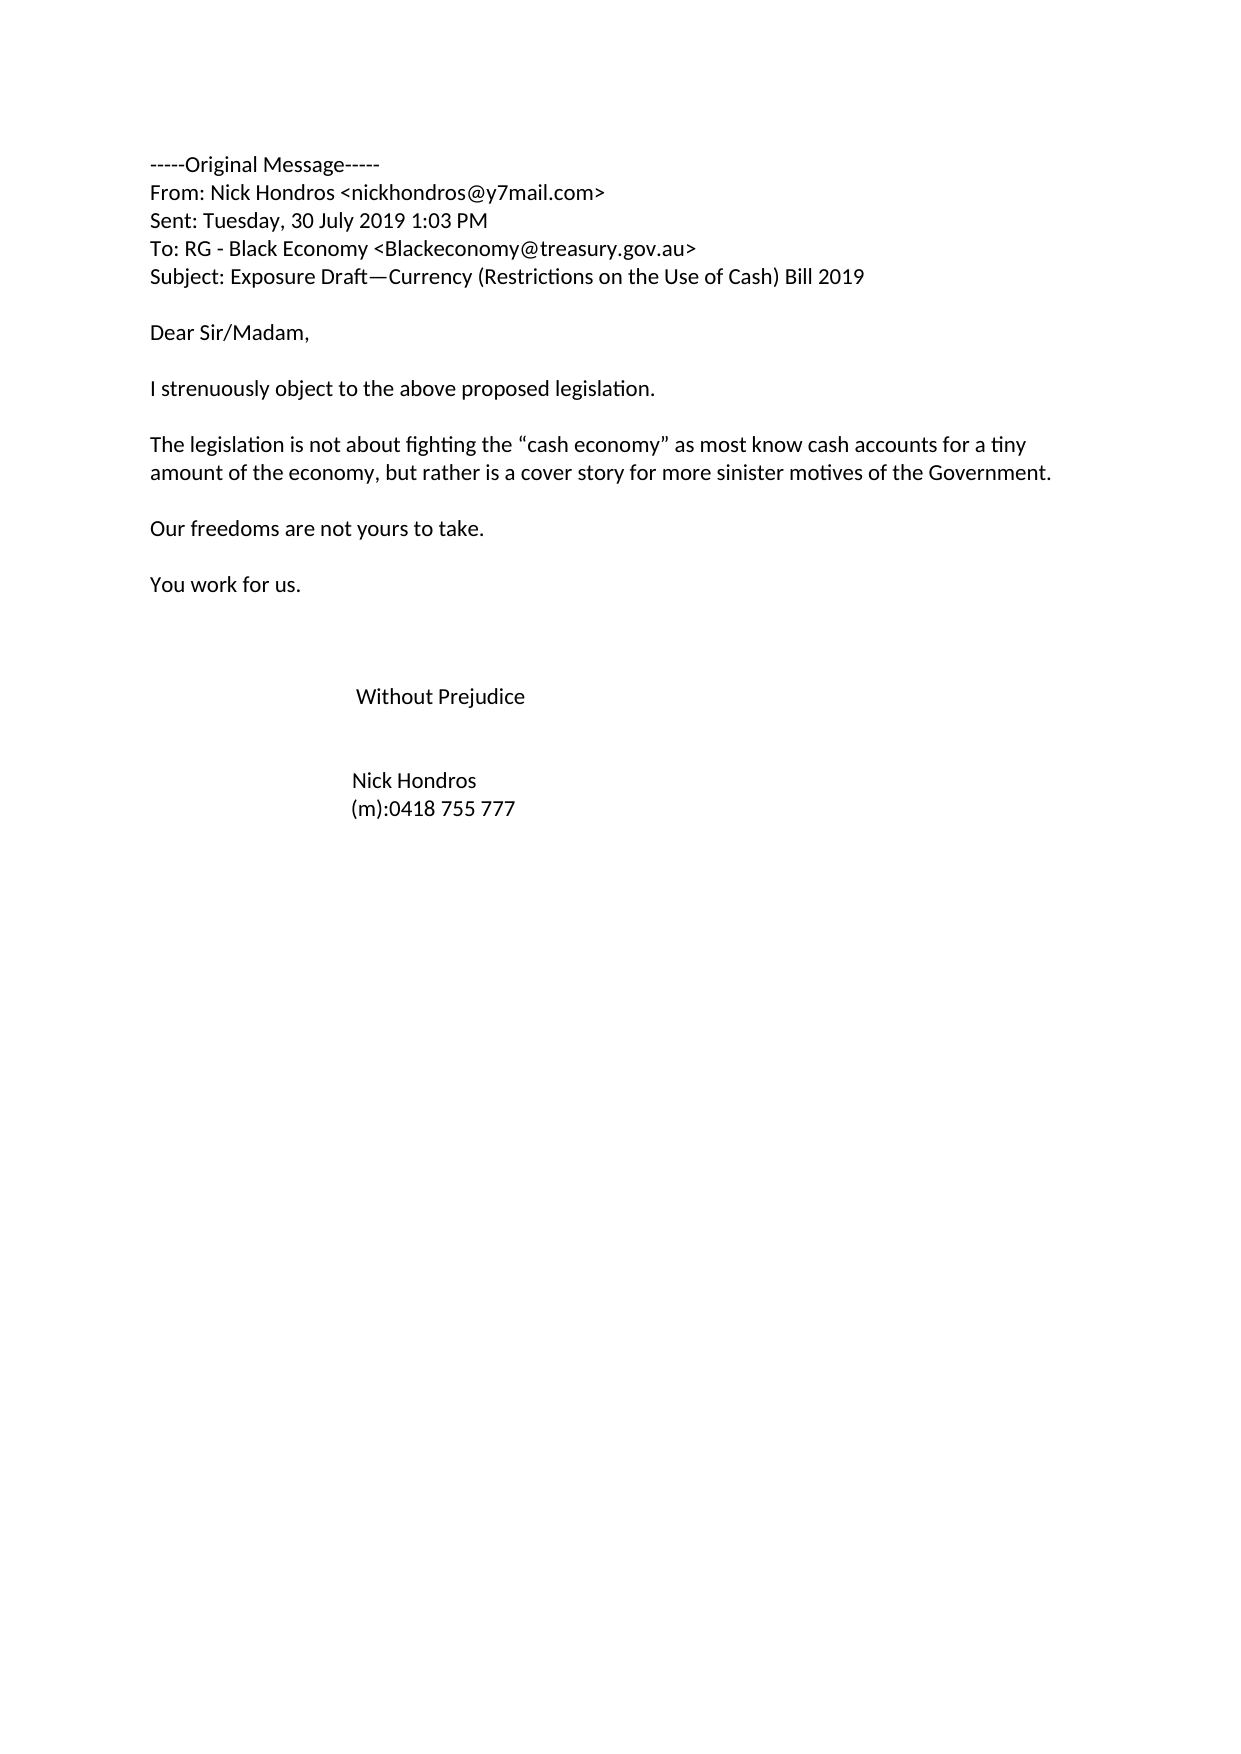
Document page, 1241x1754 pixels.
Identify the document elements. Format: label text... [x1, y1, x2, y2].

text Our freedoms are not yours to take. [150, 514, 1090, 542]
text I strenuously object to the above proposed legislation. [150, 374, 1090, 402]
text -----Original Message----- From: Nick Hondros <nickhondros@y7mail.com> Sent: Tuesday, 30 July 2019 1:03 PM To: RG - Black Economy <Blackeconomy@treasury.gov.au> Subject: Exposure Draft—Currency (Restrictions on the Use of Cash) Bill 2019 [150, 150, 1090, 290]
text The legislation is not about fighting the “cash economy” as most know cash accounts for a tiny amount of the economy, but rather is a cover story for more sinister motives of the Government. [150, 430, 1090, 486]
text (m):0418 755 777 [150, 794, 1090, 822]
text You work for us. [150, 570, 1090, 598]
text Nick Hondros [150, 766, 1090, 794]
text Without Prejudice [150, 682, 1090, 710]
text Dear Sir/Madam, [150, 318, 1090, 346]
